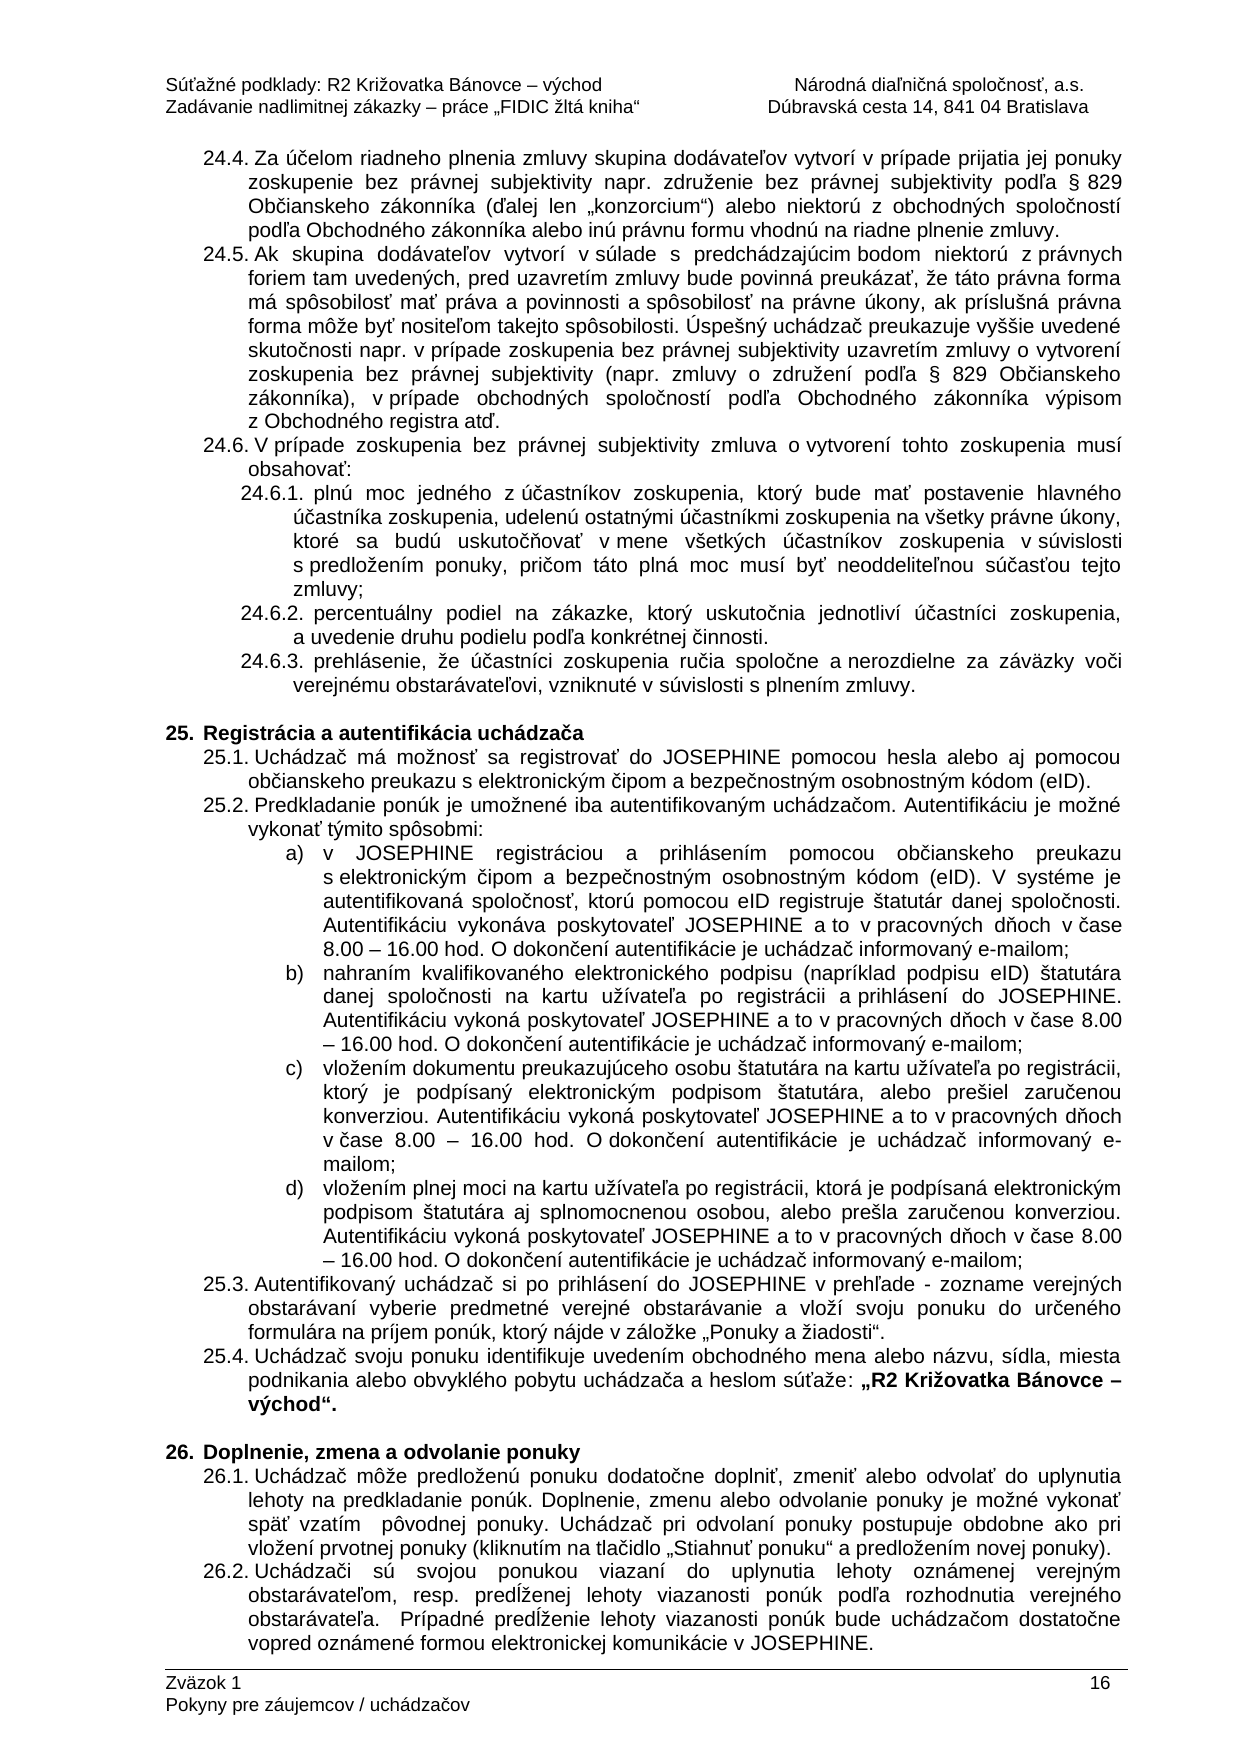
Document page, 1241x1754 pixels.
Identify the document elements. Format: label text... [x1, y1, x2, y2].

list prehlásenie, že účastníci zoskupenia ručia spoločne a nerozdielne za záväzky voči verejnému obstarávateľovi, vzniknuté v súvislosti s plnením zmluvy. [240, 649, 1122, 697]
list V prípade zoskupenia bez právnej subjektivity zmluva o vytvorení tohto zoskupenia musí obsahovať: [203, 433, 1122, 481]
list Uchádzači sú svojou ponukou viazaní do uplynutia lehoty oznámenej verejným obstarávateľom, resp. predĺženej lehoty viazanosti ponúk podľa rozhodnutia verejného obstarávateľa. Prípadné predĺženie lehoty viazanosti ponúk bude uchádzačom dostatočne vopred oznámené formou elektronickej komunikácie v JOSEPHINE. [203, 1559, 1122, 1655]
list Autentifikovaný uchádzač si po prihlásení do JOSEPHINE v prehľade - zozname verejných obstarávaní vyberie predmetné verejné obstarávanie a vloží svoju ponuku do určeného formulára na príjem ponúk, ktorý nájde v záložke „Ponuky a žiadosti“. [203, 1272, 1122, 1344]
list v JOSEPHINE registráciou a prihlásením pomocou občianskeho preukazu s elektronickým čipom a bezpečnostným osobnostným kódom (eID). V systéme je autentifikovaná spoločnosť, ktorú pomocou eID registruje štatutár danej spoločnosti. Autentifikáciu vykonáva poskytovateľ JOSEPHINE a to v pracovných dňoch v čase 8.00 – 16.00 hod. O dokončení autentifikácie je uchádzač informovaný e-mailom; [285, 841, 1122, 960]
list vložením plnej moci na kartu užívateľa po registrácii, ktorá je podpísaná elektronickým podpisom štatutára aj splnomocnenou osobou, alebo prešla zaručenou konverziou. Autentifikáciu vykoná poskytovateľ JOSEPHINE a to v pracovných dňoch v čase 8.00 – 16.00 hod. O dokončení autentifikácie je uchádzač informovaný e-mailom; [285, 1176, 1122, 1272]
list Predkladanie ponúk je umožnené iba autentifikovaným uchádzačom. Autentifikáciu je možné vykonať týmito spôsobmi: [203, 793, 1122, 841]
list Uchádzač môže predloženú ponuku dodatočne doplniť, zmeniť alebo odvolať do uplynutia lehoty na predkladanie ponúk. Doplnenie, zmenu alebo odvolanie ponuky je možné vykonať späť vzatím pôvodnej ponuky. Uchádzač pri odvolaní ponuky postupuje obdobne ako pri vložení prvotnej ponuky (kliknutím na tlačidlo „Stiahnuť ponuku“ a predložením novej ponuky). [203, 1463, 1122, 1559]
list Uchádzač svoju ponuku identifikuje uvedením obchodného mena alebo názvu, sídla, miesta podnikania alebo obvyklého pobytu uchádzača a heslom súťaže: „R2 Križovatka Bánovce – východ“. [203, 1344, 1122, 1416]
list Uchádzač má možnosť sa registrovať do JOSEPHINE pomocou hesla alebo aj pomocou občianskeho preukazu s elektronickým čipom a bezpečnostným osobnostným kódom (eID). [203, 745, 1122, 793]
list Za účelom riadneho plnenia zmluvy skupina dodávateľov vytvorí v prípade prijatia jej ponuky zoskupenie bez právnej subjektivity napr. združenie bez právnej subjektivity podľa § 829 Občianskeho zákonníka (ďalej len „konzorcium“) alebo niektorú z obchodných spoločností podľa Obchodného zákonníka alebo inú právnu formu vhodnú na riadne plnenie zmluvy. [203, 146, 1122, 242]
list Doplnenie, zmena a odvolanie ponuky [165, 1439, 1122, 1463]
list vložením dokumentu preukazujúceho osobu štatutára na kartu užívateľa po registrácii, ktorý je podpísaný elektronickým podpisom štatutára, alebo prešiel zaručenou konverziou. Autentifikáciu vykoná poskytovateľ JOSEPHINE a to v pracovných dňoch v čase 8.00 – 16.00 hod. O dokončení autentifikácie je uchádzač informovaný e-mailom; [285, 1056, 1122, 1176]
list Ak skupina dodávateľov vytvorí v súlade s predchádzajúcim bodom niektorú z právnych foriem tam uvedených, pred uzavretím zmluvy bude povinná preukázať, že táto právna forma má spôsobilosť mať práva a povinnosti a spôsobilosť na právne úkony, ak príslušná právna forma môže byť nositeľom takejto spôsobilosti. Úspešný uchádzač preukazuje vyššie uvedené skutočnosti napr. v prípade zoskupenia bez právnej subjektivity uzavretím zmluvy o vytvorení zoskupenia bez právnej subjektivity (napr. zmluvy o združení podľa § 829 Občianskeho zákonníka), v prípade obchodných spoločností podľa Obchodného zákonníka výpisom z Obchodného registra atď. [203, 242, 1122, 433]
list Registrácia a autentifikácia uchádzača [165, 721, 1122, 745]
list nahraním kvalifikovaného elektronického podpisu (napríklad podpisu eID) štatutára danej spoločnosti na kartu užívateľa po registrácii a prihlásení do JOSEPHINE. Autentifikáciu vykoná poskytovateľ JOSEPHINE a to v pracovných dňoch v čase 8.00 – 16.00 hod. O dokončení autentifikácie je uchádzač informovaný e-mailom; [285, 960, 1122, 1056]
list plnú moc jedného z účastníkov zoskupenia, ktorý bude mať postavenie hlavného účastníka zoskupenia, udelenú ostatnými účastníkmi zoskupenia na všetky právne úkony, ktoré sa budú uskutočňovať v mene všetkých účastníkov zoskupenia v súvislosti s predložením ponuky, pričom táto plná moc musí byť neoddeliteľnou súčasťou tejto zmluvy; [240, 481, 1122, 601]
list percentuálny podiel na zákazke, ktorý uskutočnia jednotliví účastníci zoskupenia, a uvedenie druhu podielu podľa konkrétnej činnosti. [240, 601, 1122, 649]
